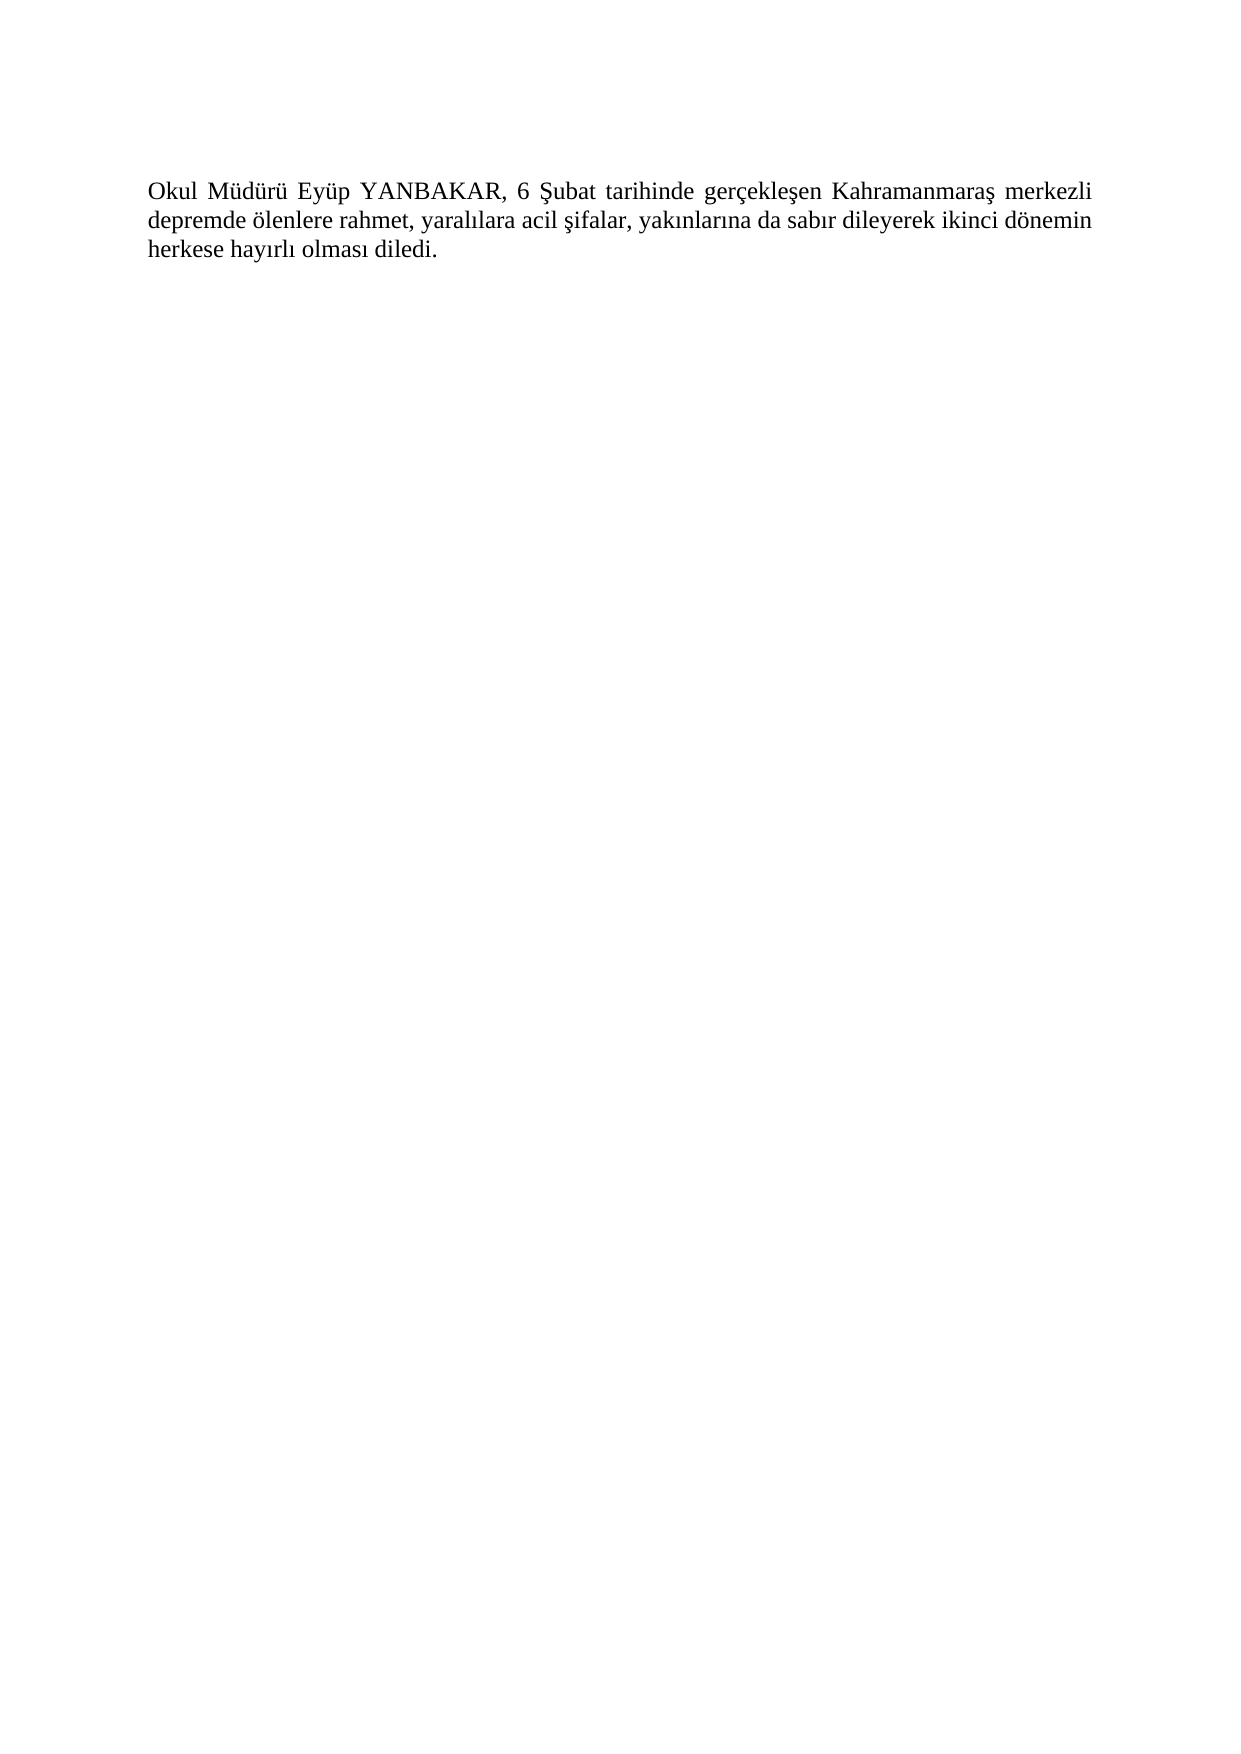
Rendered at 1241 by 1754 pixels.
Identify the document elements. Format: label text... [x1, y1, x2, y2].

text Okul Müdürü Eyüp YANBAKAR, 6 Şubat tarihinde gerçekleşen Kahramanmaraş merkezli depremde ölenlere rahmet, yaralılara acil şifalar, yakınlarına da sabır dileyerek ikinci dönemin herkese hayırlı olması diledi. [148, 176, 1093, 263]
